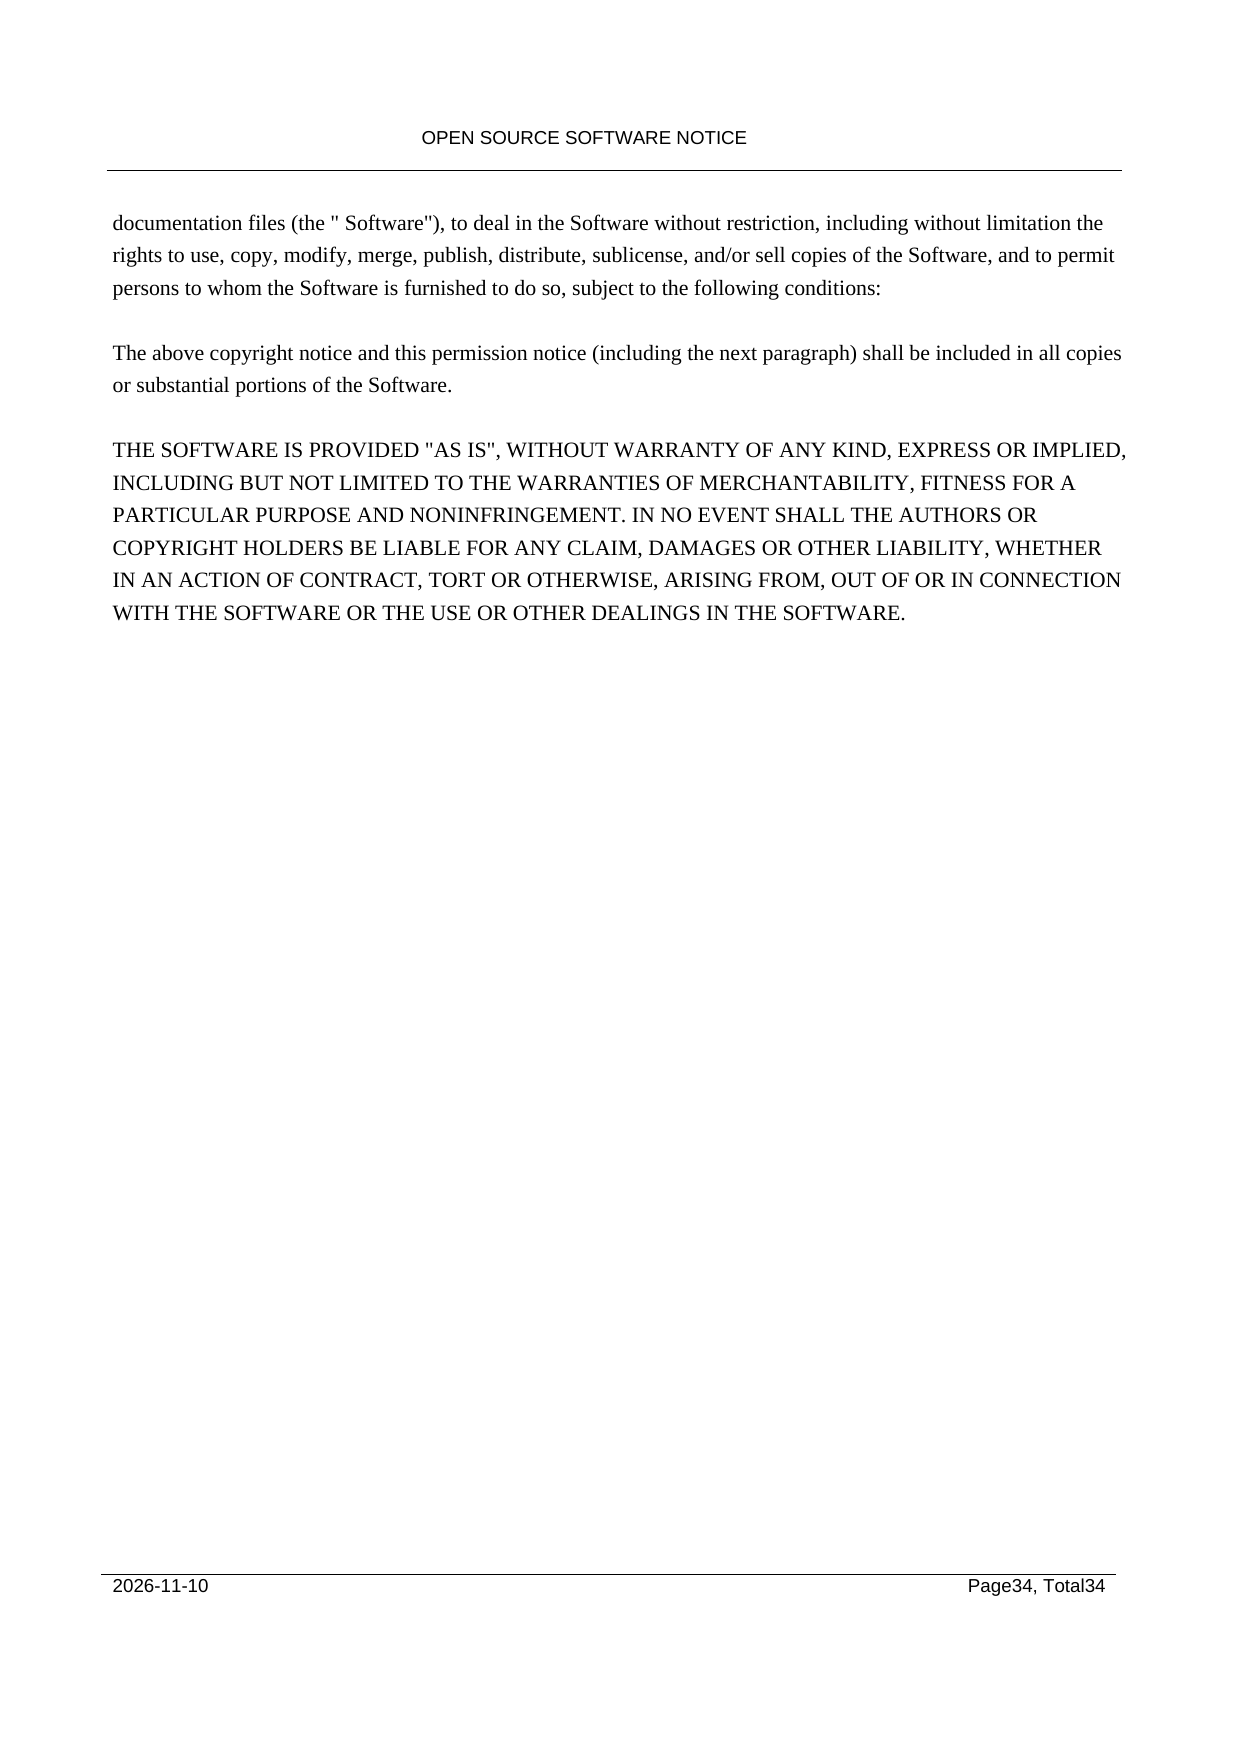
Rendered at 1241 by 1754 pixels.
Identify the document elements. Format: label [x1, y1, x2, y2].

text [112, 206, 1128, 661]
